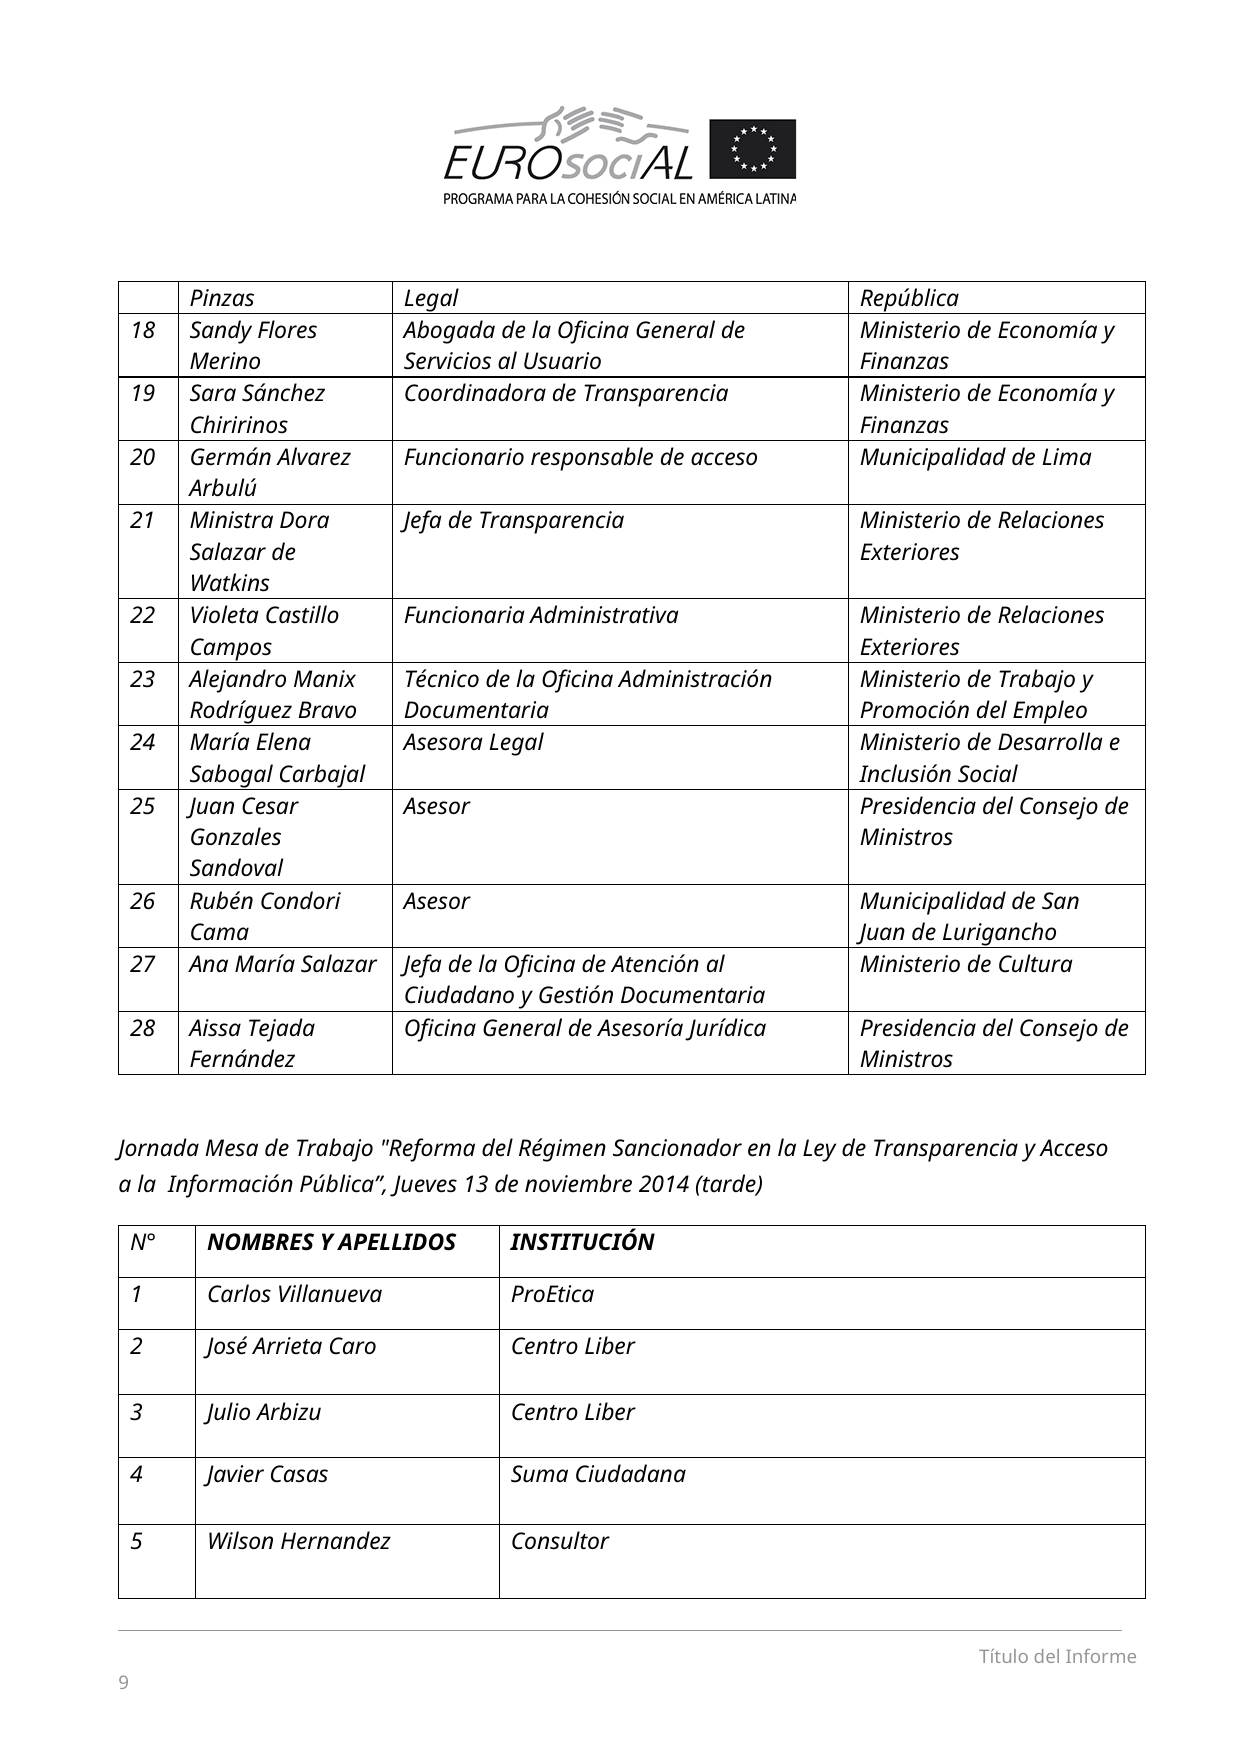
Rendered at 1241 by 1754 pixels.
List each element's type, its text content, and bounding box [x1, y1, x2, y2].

table_cell Ministerio de Relaciones Exteriores [849, 505, 1145, 598]
table_cell Contraloría General de la República [849, 282, 1145, 313]
table_cell Julio Arbizu [196, 1395, 499, 1457]
table_cell 26 [119, 885, 178, 947]
table_cell Presidencia del Consejo de Ministros [849, 1012, 1145, 1074]
table_cell Funcionaria Administrativa [393, 599, 848, 662]
table_cell ProEtica [500, 1278, 1145, 1329]
table_cell 2 [119, 1330, 195, 1394]
table_cell Coordinadora de Transparencia [393, 378, 848, 440]
table_cell Wilson Hernandez [196, 1525, 499, 1597]
table_cell Abogada de la Oficina General de Servicios al Usuario [393, 314, 848, 376]
table_cell Suma Ciudadana [500, 1458, 1145, 1524]
picture [444, 106, 797, 204]
table_cell Carlos Villanueva [196, 1278, 499, 1329]
table_cell José Arrieta Caro [196, 1330, 499, 1394]
table_cell 21 [119, 505, 178, 598]
table_cell Ana María Salazar [179, 948, 392, 1011]
table_cell Ministerio de Economía y Finanzas [849, 314, 1145, 376]
table_cell Asesor [393, 885, 848, 947]
table_cell 1 [119, 1278, 195, 1329]
table_cell Ministra Dora Salazar de Watkins [179, 505, 392, 598]
table_cell Jefa de Transparencia [393, 505, 848, 598]
table_cell 18 [119, 314, 178, 376]
table_cell Asesor [393, 790, 848, 884]
table_cell Sandy Flores Merino [179, 314, 392, 376]
table_cell Funcionario responsable de acceso [393, 441, 848, 503]
table_cell Ministerio de Relaciones Exteriores [849, 599, 1145, 662]
table_cell 19 [119, 378, 178, 440]
table_cell 27 [119, 948, 178, 1011]
table_cell Consultor [500, 1525, 1145, 1597]
table_header INSTITUCIÓN [500, 1226, 1145, 1277]
table_header NOMBRES Y APELLIDOS [196, 1226, 499, 1277]
table_cell 17 [119, 282, 178, 313]
table_cell Municipalidad de Lima [849, 441, 1145, 503]
table_cell Técnico de la Oficina Administración Documentaria [393, 663, 848, 725]
table_cell 25 [119, 790, 178, 884]
table_cell Oficina General de Asesoría Jurídica [393, 1012, 848, 1074]
table_cell Centro Liber [500, 1330, 1145, 1394]
table_cell Jefa de la Oficina de Atención al Ciudadano y Gestión Documentaria [393, 948, 848, 1011]
table_cell Municipalidad de San Juan de Lurigancho [849, 885, 1145, 947]
table_cell Alejandro Manix Rodríguez Bravo [179, 663, 392, 725]
table_cell 20 [119, 441, 178, 503]
table_header N° [119, 1226, 195, 1277]
table_cell 5 [119, 1525, 195, 1597]
table_cell María Elena Sabogal Carbajal [179, 726, 392, 789]
table_cell 23 [119, 663, 178, 725]
table_cell 22 [119, 599, 178, 662]
table_cell 28 [119, 1012, 178, 1074]
table_cell Supervisora General del Departamento Legal [393, 282, 848, 313]
table_cell Javier Casas [196, 1458, 499, 1524]
table_cell Germán Alvarez Arbulú [179, 441, 392, 503]
table_cell Asesora Legal [393, 726, 848, 789]
table_cell Aissa Tejada Fernández [179, 1012, 392, 1074]
table_cell Centro Liber [500, 1395, 1145, 1457]
text Jornada Mesa de Trabajo "Reforma del Régimen Sancionador en la Ley de Transparencia y Acceso a la Información Pública”, Jueves 13 de noviembre 2014 (tarde) [118, 1132, 1122, 1199]
table_cell Violeta Castillo Campos [179, 599, 392, 662]
table_cell Presidencia del Consejo de Ministros [849, 790, 1145, 884]
table_cell Ministerio de Desarrolla e Inclusión Social [849, 726, 1145, 789]
table_cell 3 [119, 1395, 195, 1457]
table_cell Ministerio de Economía y Finanzas [849, 378, 1145, 440]
table_cell 4 [119, 1458, 195, 1524]
table_cell Juan Cesar Gonzales Sandoval [179, 790, 392, 884]
table_cell Ministerio de Cultura [849, 948, 1145, 1011]
table_cell Connie Amanzo Pinzas [179, 282, 392, 313]
table_cell Rubén Condori Cama [179, 885, 392, 947]
table_cell 24 [119, 726, 178, 789]
table_cell Sara Sánchez Chiririnos [179, 378, 392, 440]
table_cell Ministerio de Trabajo y Promoción del Empleo [849, 663, 1145, 725]
